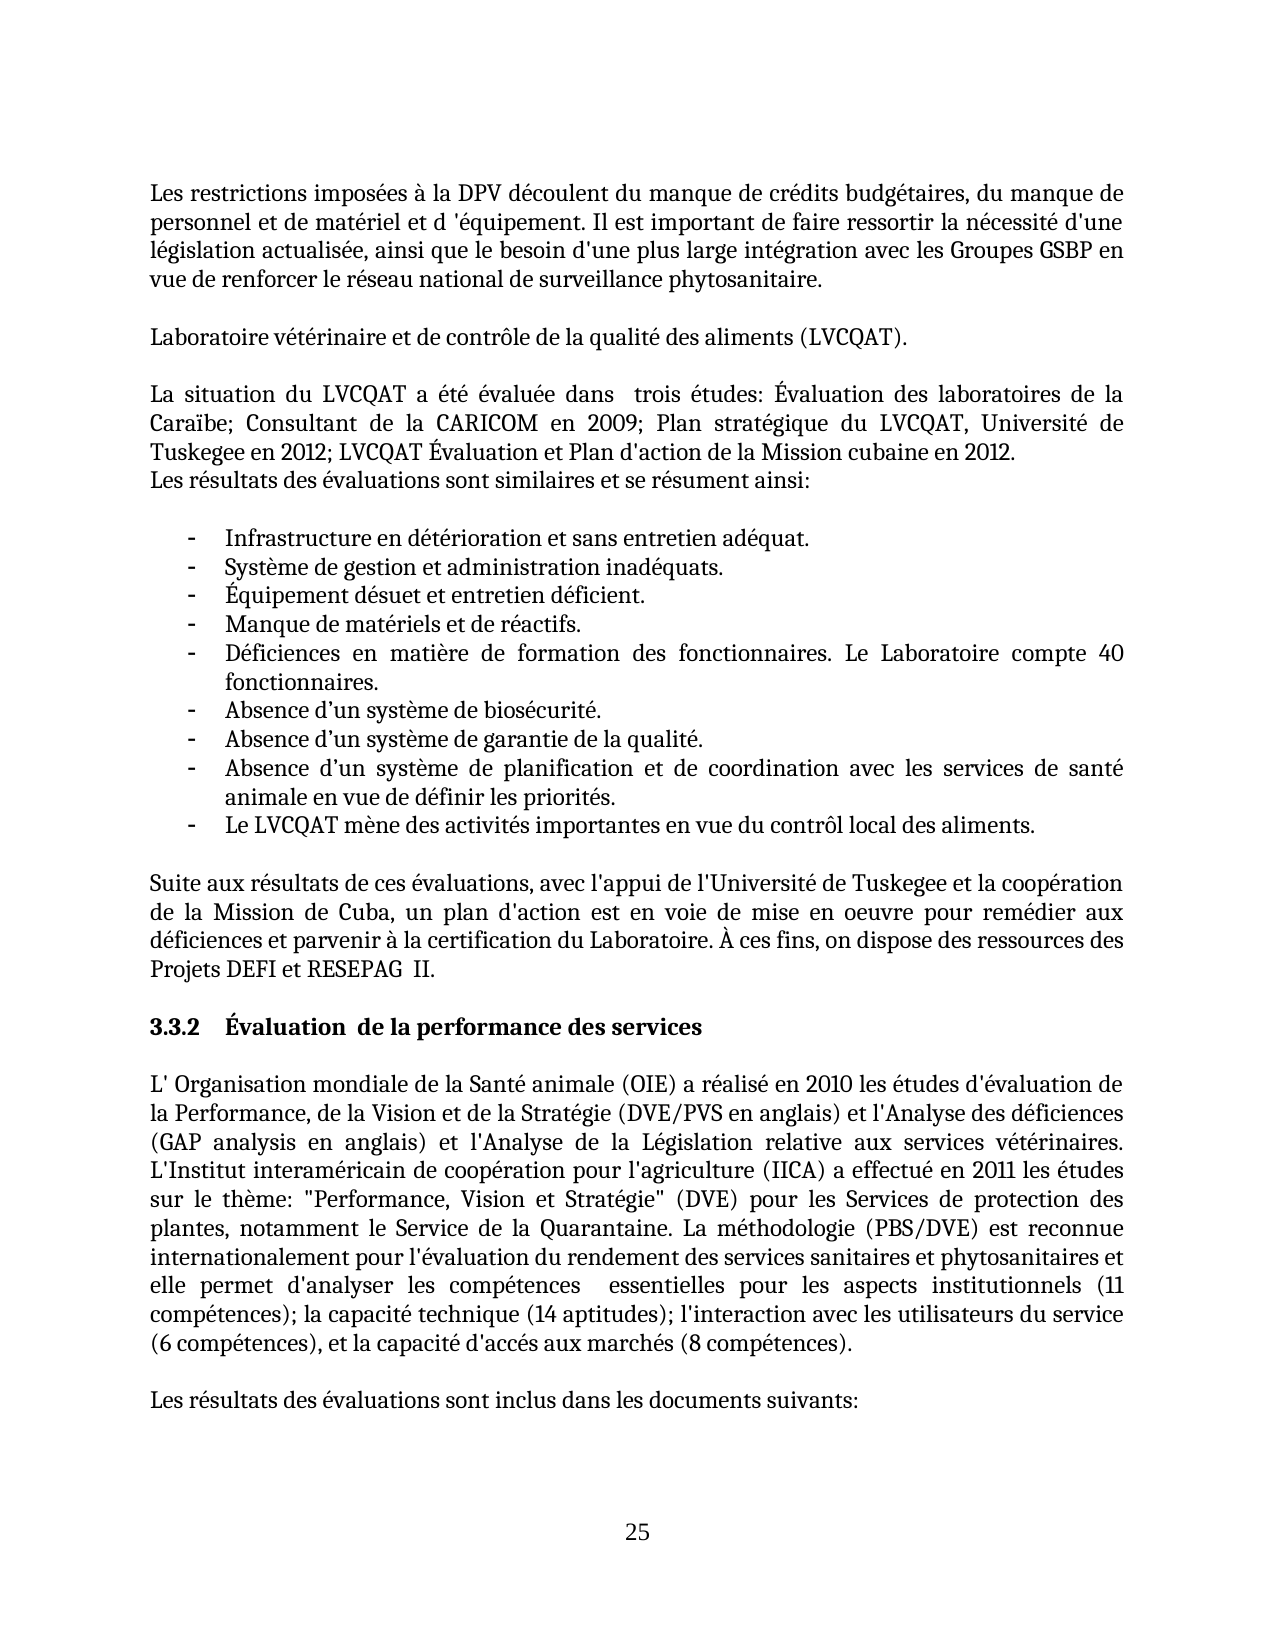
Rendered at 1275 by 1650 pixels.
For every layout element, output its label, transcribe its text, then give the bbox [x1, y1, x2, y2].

list Infrastructure en détérioration et sans entretien adéquat. [187, 524, 1125, 552]
list Laboratoire vétérinaire et de contrôle de la qualité des aliments (LVCQAT). [150, 322, 1125, 351]
text Les résultats des évaluations sont similaires et se résument ainsi: [150, 466, 1125, 495]
list 3.3.2 Évaluation de la performance des services [150, 1012, 1125, 1041]
list Absence d’un système de planification et de coordination avec les services de santé animale en vue de définir les priorités. [187, 754, 1125, 811]
list Équipement désuet et entretien déficient. [187, 581, 1125, 610]
list Système de gestion et administration inadéquats. [187, 552, 1125, 581]
text Suite aux résultats de ces évaluations, avec l'appui de l'Université de Tuskegee et la coopération de la Mission de Cuba, un plan d'action est en voie de mise en oeuvre pour remédier aux déficiences et parvenir à la certification du Laboratoire. À ces fins, on dispose des ressources des Projets DEFI et RESEPAG II. [150, 869, 1125, 984]
list Manque de matériels et de réactifs. [187, 610, 1125, 639]
list Le LVCQAT mène des activités importantes en vue du contrôl local des aliments. [187, 811, 1125, 840]
text Les restrictions imposées à la DPV découlent du manque de crédits budgétaires, du manque de personnel et de matériel et d 'équipement. Il est important de faire ressortir la nécessité d'une législation actualisée, ainsi que le besoin d'une plus large intégration avec les Groupes GSBP en vue de renforcer le réseau national de surveillance phytosanitaire. [150, 179, 1125, 294]
list Déficiences en matière de formation des fonctionnaires. Le Laboratoire compte 40 fonctionnaires. [187, 639, 1125, 696]
list Absence d’un système de biosécurité. [187, 696, 1125, 725]
text L' Organisation mondiale de la Santé animale (OIE) a réalisé en 2010 les études d'évaluation de la Performance, de la Vision et de la Stratégie (DVE/PVS en anglais) et l'Analyse des déficiences (GAP analysis en anglais) et l'Analyse de la Législation relative aux services vétérinaires. L'Institut interaméricain de coopération pour l'agriculture (IICA) a effectué en 2011 les études sur le thème: "Performance, Vision et Stratégie" (DVE) pour les Services de protection des plantes, notamment le Service de la Quarantaine. La méthodologie (PBS/DVE) est reconnue internationalement pour l'évaluation du rendement des services sanitaires et phytosanitaires et elle permet d'analyser les compétences essentielles pour les aspects institutionnels (11 compétences); la capacité technique (14 aptitudes); l'interaction avec les utilisateurs du service (6 compétences), et la capacité d'accés aux marchés (8 compétences). [150, 1070, 1125, 1357]
list Absence d’un système de garantie de la qualité. [187, 725, 1125, 754]
text La situation du LVCQAT a été évaluée dans trois études: Évaluation des laboratoires de la Caraïbe; Consultant de la CARICOM en 2009; Plan stratégique du LVCQAT, Université de Tuskegee en 2012; LVCQAT Évaluation et Plan d'action de la Mission cubaine en 2012. [150, 380, 1125, 466]
text Les résultats des évaluations sont inclus dans les documents suivants: [150, 1386, 1125, 1415]
